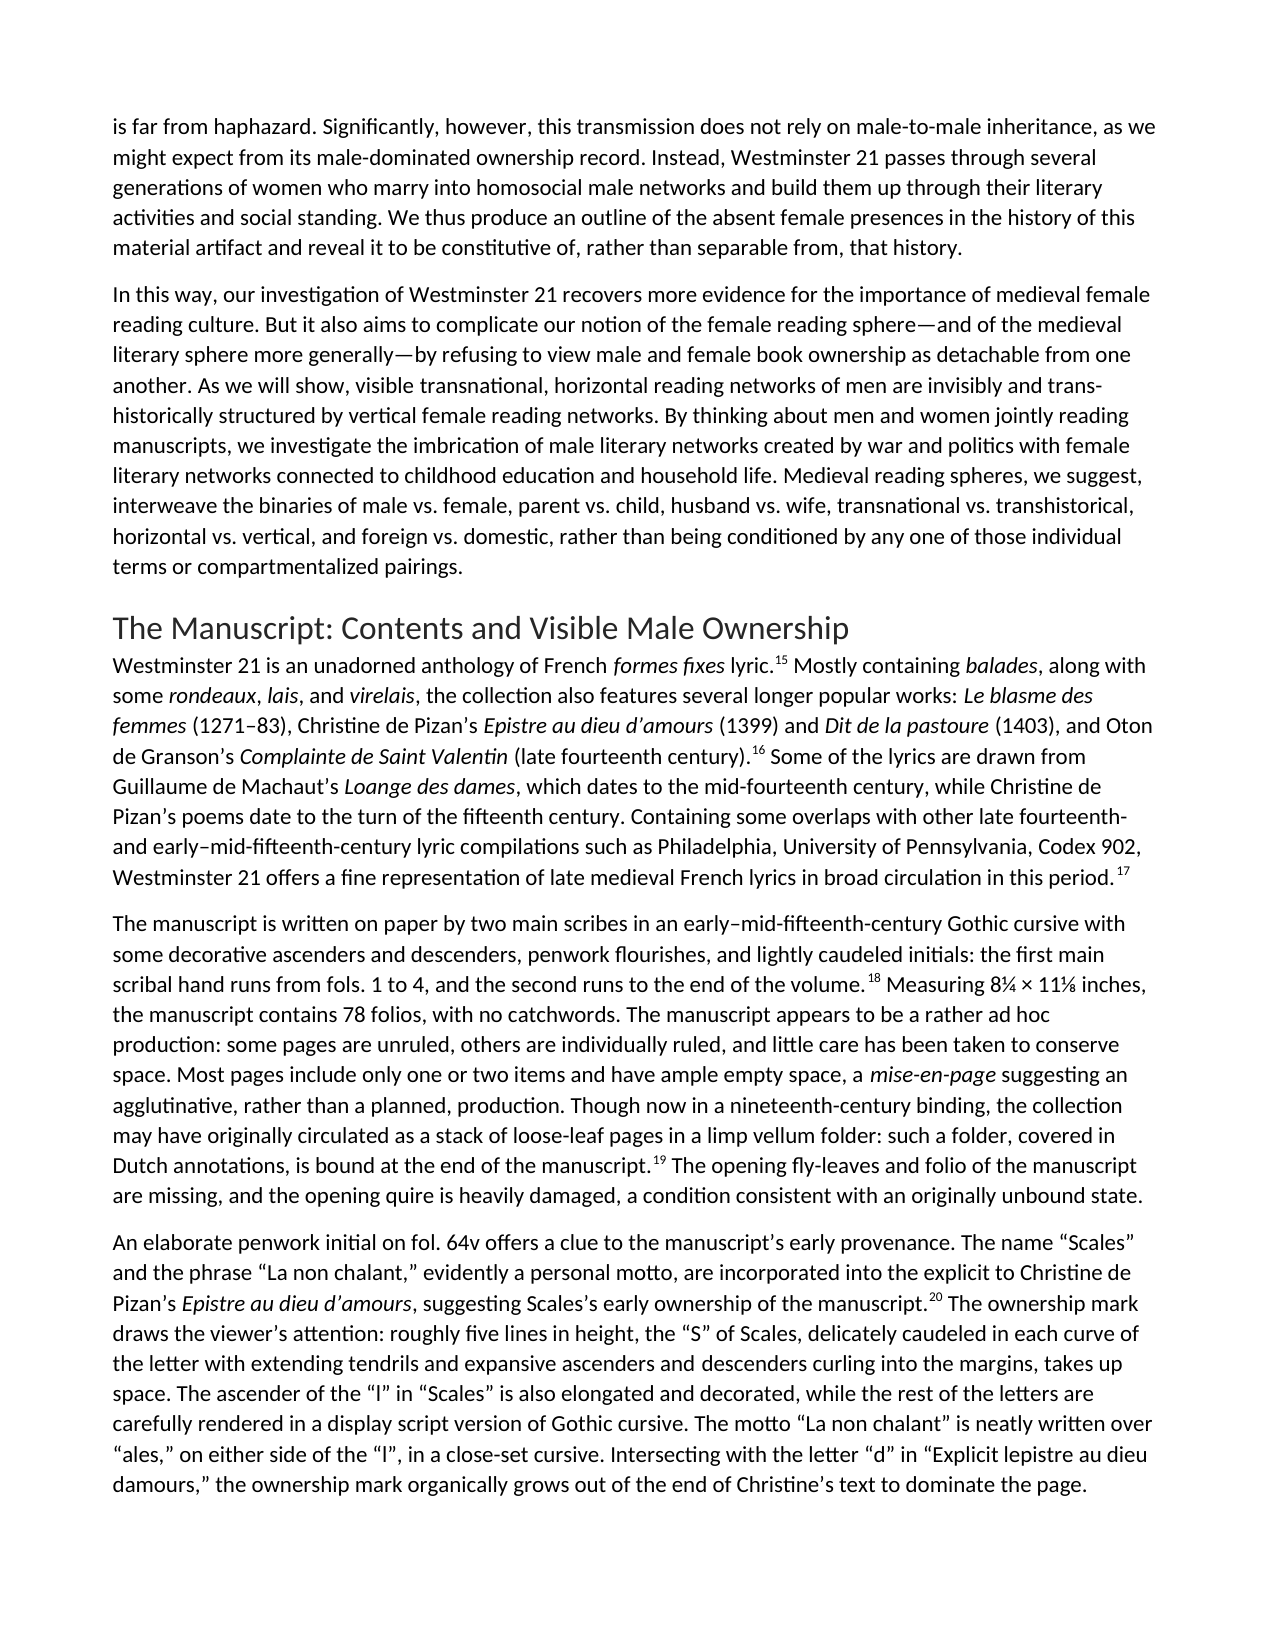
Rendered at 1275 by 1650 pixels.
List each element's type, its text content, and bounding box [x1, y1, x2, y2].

subtitle The Manuscript: Contents and Visible Male Ownership [112, 607, 1162, 648]
text An elaborate penwork initial on fol. 64v offers a clue to the manuscript’s early provenance. The name “Scales” and the phrase “La non chalant,” evidently a personal motto, are incorporated into the explicit to Christine de Pizan’s Epistre au dieu d’amours, suggesting Scales’s early ownership of the manuscript.20 The ownership mark draws the viewer’s attention: roughly five lines in height, the “S” of Scales, delicately caudeled in each curve of the letter with extending tendrils and expansive ascenders and descenders curling into the margins, takes up space. The ascender of the “l” in “Scales” is also elongated and decorated, while the rest of the letters are carefully rendered in a display script version of Gothic cursive. The motto “La non chalant” is neatly written over “ales,” on either side of the “l”, in a close-set cursive. Intersecting with the letter “d” in “Explicit lepistre au dieu damours,” the ownership mark organically grows out of the end of Christine’s text to dominate the page. [112, 1228, 1162, 1498]
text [112, 112, 1162, 261]
text In this way, our investigation of Westminster 21 recovers more evidence for the importance of medieval female reading culture. But it also aims to complicate our notion of the female reading sphere—and of the medieval literary sphere more generally—by refusing to view male and female book ownership as detachable from one another. As we will show, visible transnational, horizontal reading networks of men are invisibly and trans-historically structured by vertical female reading networks. By thinking about men and women jointly reading manuscripts, we investigate the imbrication of male literary networks created by war and politics with female literary networks connected to childhood education and household life. Medieval reading spheres, we suggest, interweave the binaries of male vs. female, parent vs. child, husband vs. wife, transnational vs. transhistorical, horizontal vs. vertical, and foreign vs. domestic, rather than being conditioned by any one of those individual terms or compartmentalized pairings. [112, 280, 1162, 580]
text The manuscript is written on paper by two main scribes in an early–mid-fifteenth-century Gothic cursive with some decorative ascenders and descenders, penwork flourishes, and lightly caudeled initials: the first main scribal hand runs from fols. 1 to 4, and the second runs to the end of the volume.18 Measuring 8¼ × 11⅛ inches, the manuscript contains 78 folios, with no catchwords. The manuscript appears to be a rather ad hoc production: some pages are unruled, others are individually ruled, and little care has been taken to conserve space. Most pages include only one or two items and have ample empty space, a mise-en-page suggesting an agglutinative, rather than a planned, production. Though now in a nineteenth-century binding, the collection may have originally circulated as a stack of loose-leaf pages in a limp vellum folder: such a folder, covered in Dutch annotations, is bound at the end of the manuscript.19 The opening fly-leaves and folio of the manuscript are missing, and the opening quire is heavily damaged, a condition consistent with an originally unbound state. [112, 909, 1162, 1209]
text Westminster 21 is an unadorned anthology of French formes fixes lyric.15 Mostly containing balades, along with some rondeaux, lais, and virelais, the collection also features several longer popular works: Le blasme des femmes (1271–83), Christine de Pizan’s Epistre au dieu d’amours (1399) and Dit de la pastoure (1403), and Oton de Granson’s Complainte de Saint Valentin (late fourteenth century).16 Some of the lyrics are drawn from Guillaume de Machaut’s Loange des dames, which dates to the mid-fourteenth century, while Christine de Pizan’s poems date to the turn of the fifteenth century. Containing some overlaps with other late fourteenth-and early–mid-fifteenth-century lyric compilations such as Philadelphia, University of Pennsylvania, Codex 902, Westminster 21 offers a fine representation of late medieval French lyrics in broad circulation in this period.17 [112, 651, 1162, 891]
